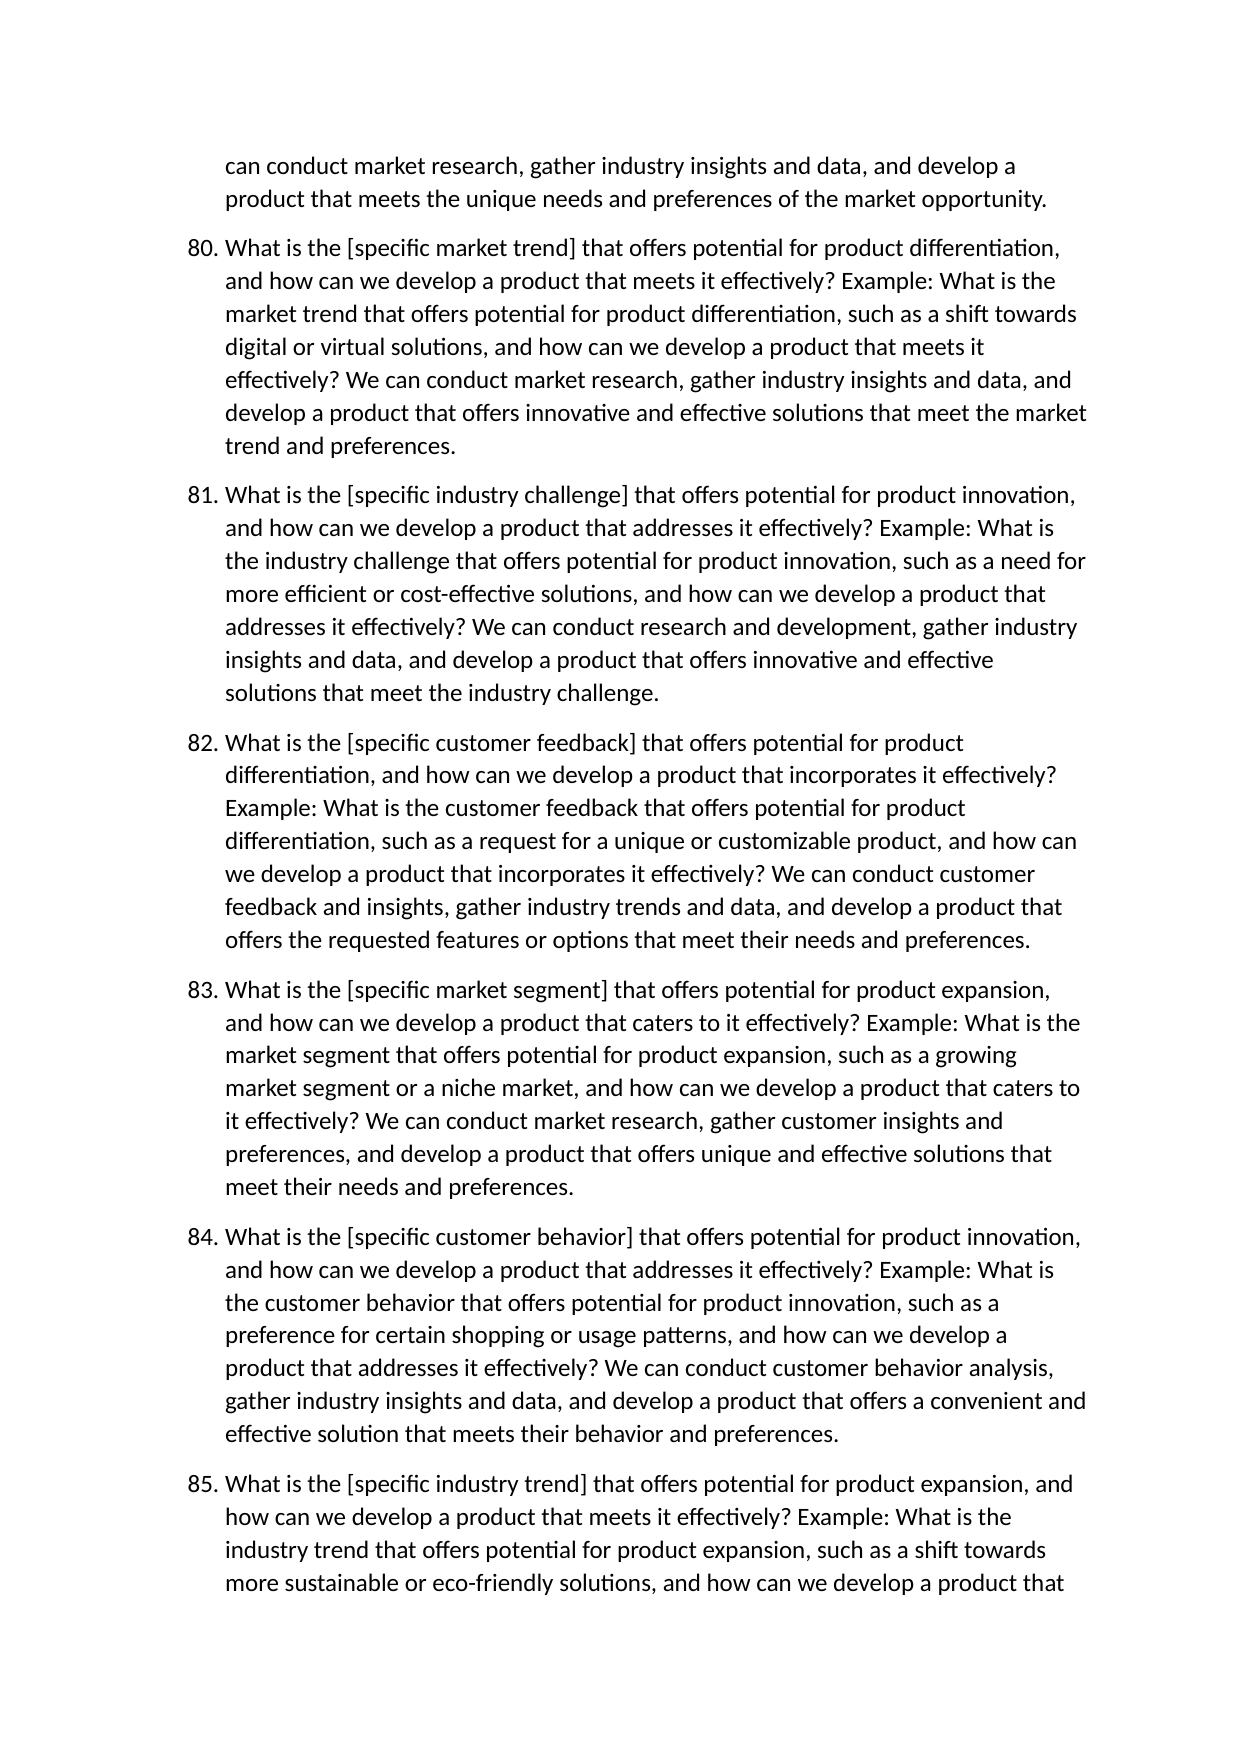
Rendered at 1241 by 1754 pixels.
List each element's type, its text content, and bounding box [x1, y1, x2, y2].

list What is the [specific customer behavior] that offers potential for product innovation, and how can we develop a product that addresses it effectively? Example: What is the customer behavior that offers potential for product innovation, such as a preference for certain shopping or usage patterns, and how can we develop a product that addresses it effectively? We can conduct customer behavior analysis, gather industry insights and data, and develop a product that offers a convenient and effective solution that meets their behavior and preferences. [187, 1221, 1090, 1449]
list What is the [specific industry challenge] that offers potential for product innovation, and how can we develop a product that addresses it effectively? Example: What is the industry challenge that offers potential for product innovation, such as a need for more efficient or cost-effective solutions, and how can we develop a product that addresses it effectively? We can conduct research and development, gather industry insights and data, and develop a product that offers innovative and effective solutions that meet the industry challenge. [187, 479, 1090, 708]
list What is the [specific customer feedback] that offers potential for product differentiation, and how can we develop a product that incorporates it effectively? Example: What is the customer feedback that offers potential for product differentiation, such as a request for a unique or customizable product, and how can we develop a product that incorporates it effectively? We can conduct customer feedback and insights, gather industry trends and data, and develop a product that offers the requested features or options that meet their needs and preferences. [187, 727, 1090, 955]
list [187, 150, 1090, 213]
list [187, 1468, 1090, 1597]
list What is the [specific market segment] that offers potential for product expansion, and how can we develop a product that caters to it effectively? Example: What is the market segment that offers potential for product expansion, such as a growing market segment or a niche market, and how can we develop a product that caters to it effectively? We can conduct market research, gather customer insights and preferences, and develop a product that offers unique and effective solutions that meet their needs and preferences. [187, 974, 1090, 1202]
list What is the [specific market trend] that offers potential for product differentiation, and how can we develop a product that meets it effectively? Example: What is the market trend that offers potential for product differentiation, such as a shift towards digital or virtual solutions, and how can we develop a product that meets it effectively? We can conduct market research, gather industry insights and data, and develop a product that offers innovative and effective solutions that meet the market trend and preferences. [187, 232, 1090, 461]
